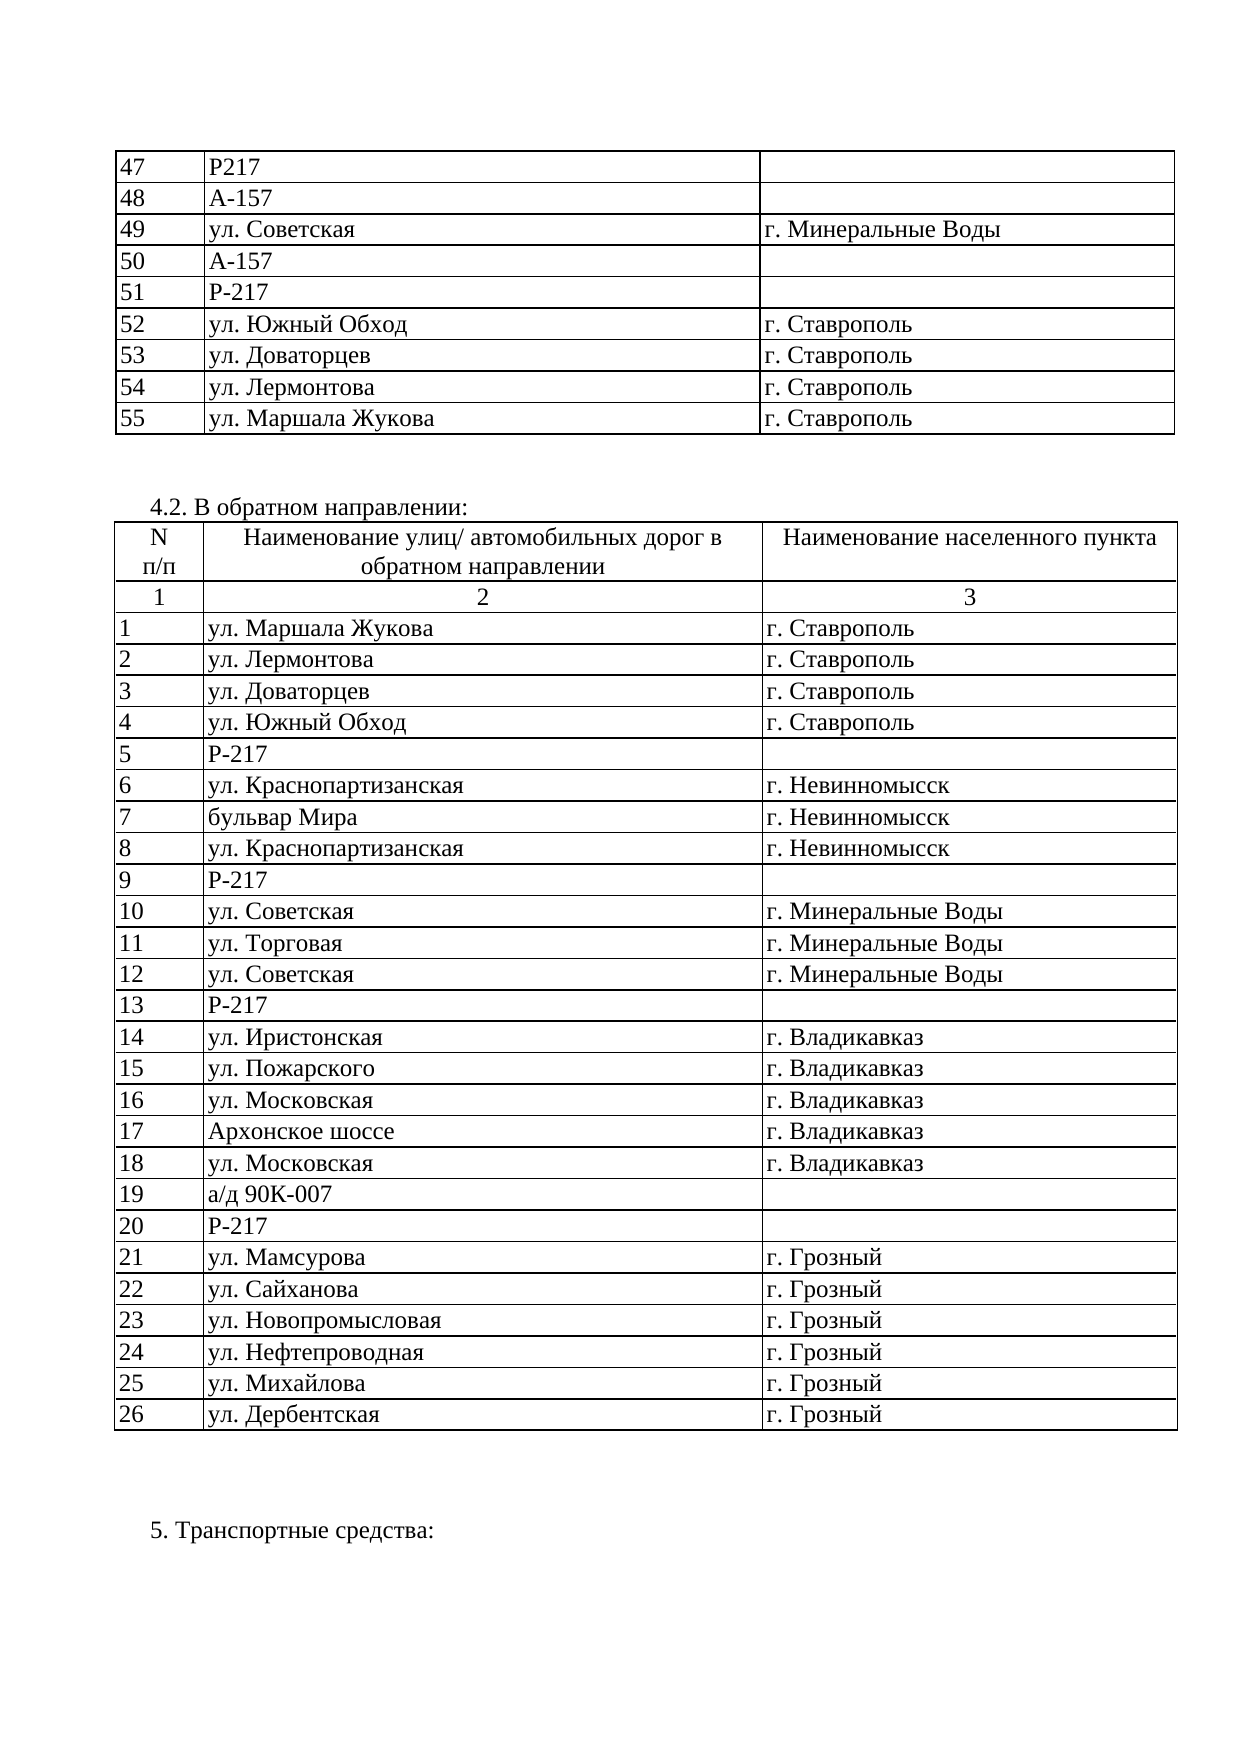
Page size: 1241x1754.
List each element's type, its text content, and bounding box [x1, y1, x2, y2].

table_cell г. Ставрополь [761, 309, 1174, 339]
table_cell Р-217 [204, 991, 762, 1020]
table_cell ул. Новопромысловая [204, 1305, 762, 1335]
table_header Наименование улиц/ автомобильных дорог в обратном направлении [204, 523, 762, 580]
table_cell [763, 737, 1177, 769]
table_cell 10 [115, 896, 203, 926]
table_cell г. Минеральные Воды [763, 926, 1177, 957]
table_cell 21 [115, 1242, 203, 1272]
table_header N п/п [115, 523, 203, 580]
table_cell г. Грозный [763, 1398, 1177, 1429]
table_cell 2 [115, 644, 203, 674]
table_cell г. Ставрополь [763, 674, 1177, 706]
table_cell 12 [115, 959, 203, 989]
table_cell ул. Доваторцев [205, 340, 759, 370]
table_cell ул. Маршала Жукова [205, 403, 759, 433]
table_cell 14 [115, 1021, 203, 1052]
table_cell 4 [115, 707, 203, 737]
table_cell бульвар Мира [204, 802, 762, 832]
table_cell [763, 1178, 1177, 1209]
table_cell 7 [115, 801, 203, 832]
table_cell ул. Маршала Жукова [204, 613, 762, 643]
table_cell 2 [204, 582, 762, 611]
table_cell г. Грозный [763, 1272, 1177, 1303]
table_cell г. Ставрополь [763, 643, 1177, 674]
table_cell 25 [115, 1368, 203, 1398]
table_cell [761, 152, 1174, 181]
table_cell 23 [115, 1305, 203, 1335]
table_cell 5 [115, 738, 203, 769]
table_cell г. Минеральные Воды [763, 895, 1177, 926]
table_cell ул. Южный Обход [205, 309, 759, 339]
text 5. Транспортные средства: [150, 1515, 1090, 1543]
table_cell г. Грозный [763, 1304, 1177, 1335]
table_cell Архонское шоссе [204, 1116, 762, 1146]
table_cell 53 [117, 340, 204, 370]
table_cell г. Минеральные Воды [761, 215, 1174, 244]
table_cell ул. Советская [205, 215, 759, 244]
table_cell г. Владикавказ [763, 1020, 1177, 1052]
table_cell 11 [115, 927, 203, 957]
table_cell [761, 246, 1174, 276]
table_cell ул. Мамсурова [204, 1242, 762, 1272]
table_cell г. Невинномысск [763, 769, 1177, 800]
table_cell 47 [117, 152, 204, 181]
table_cell г. Ставрополь [761, 340, 1174, 370]
table_cell 52 [117, 309, 204, 339]
table_cell 6 [115, 770, 203, 800]
table_cell г. Ставрополь [763, 706, 1177, 737]
table_cell 50 [117, 246, 204, 276]
table_cell 3 [115, 675, 203, 706]
table_cell г. Невинномысск [763, 800, 1177, 832]
table_cell 26 [115, 1399, 203, 1429]
table_cell 15 [115, 1053, 203, 1083]
table_cell г. Грозный [763, 1335, 1177, 1366]
table_cell ул. Южный Обход [204, 707, 762, 737]
table_header Наименование населенного пункта [763, 523, 1177, 580]
table_cell ул. Лермонтова [205, 372, 759, 402]
table_cell г. Ставрополь [763, 611, 1177, 643]
table_cell ул. Иристонская [204, 1022, 762, 1052]
table_cell 8 [115, 833, 203, 863]
table_cell [763, 989, 1177, 1020]
table_cell 18 [115, 1147, 203, 1178]
table_cell г. Владикавказ [763, 1146, 1177, 1178]
table_cell [761, 277, 1174, 307]
table_cell 16 [115, 1084, 203, 1115]
table_cell ул. Советская [204, 959, 762, 989]
table_cell г. Грозный [763, 1241, 1177, 1272]
table_cell ул. Дербентская [204, 1400, 762, 1429]
table_cell 48 [117, 183, 204, 213]
table_cell Р-217 [205, 277, 759, 307]
table_cell 17 [115, 1116, 203, 1146]
table_cell 9 [115, 864, 203, 894]
table_cell ул. Доваторцев [204, 676, 762, 706]
table_cell г. Владикавказ [763, 1052, 1177, 1083]
text 4.2. В обратном направлении: [150, 492, 1090, 521]
table_cell г. Ставрополь [761, 372, 1174, 402]
table_cell 1 [115, 581, 203, 611]
table_cell 24 [115, 1336, 203, 1366]
table_cell ул. Михайлова [204, 1368, 762, 1398]
table_cell 19 [115, 1179, 203, 1209]
table_cell ул. Торговая [204, 928, 762, 957]
table_cell ул. Краснопартизанская [204, 833, 762, 863]
table_cell [761, 183, 1174, 213]
table_cell 20 [115, 1210, 203, 1241]
table_cell ул. Советская [204, 896, 762, 926]
table_cell 49 [117, 215, 204, 244]
table_cell ул. Московская [204, 1085, 762, 1115]
table_cell А-157 [205, 183, 759, 213]
table_cell А-157 [205, 246, 759, 276]
table_cell 54 [117, 372, 204, 402]
table_cell [763, 863, 1177, 894]
table_cell Р-217 [204, 739, 762, 769]
table_cell 51 [117, 277, 204, 307]
table_cell ул. Московская [204, 1148, 762, 1178]
table_cell 3 [763, 580, 1177, 611]
table_cell г. Невинномысск [763, 832, 1177, 863]
table_cell ул. Лермонтова [204, 645, 762, 674]
table_cell г. Владикавказ [763, 1115, 1177, 1146]
table_cell [763, 1209, 1177, 1241]
table_cell ул. Нефтепроводная [204, 1337, 762, 1366]
table_cell Р217 [205, 152, 759, 181]
table_cell ул. Пожарского [204, 1053, 762, 1083]
table_cell г. Грозный [763, 1366, 1177, 1398]
table_cell а/д 90К-007 [204, 1179, 762, 1209]
table_cell г. Владикавказ [763, 1083, 1177, 1115]
table_cell г. Ставрополь [761, 403, 1174, 433]
table_cell ул. Краснопартизанская [204, 770, 762, 800]
table_cell ул. Сайханова [204, 1274, 762, 1303]
table_cell 22 [115, 1273, 203, 1303]
table_cell Р-217 [204, 1211, 762, 1241]
table_cell 13 [115, 990, 203, 1020]
table_cell 1 [115, 613, 203, 643]
table_cell 55 [117, 403, 204, 433]
table_cell г. Минеральные Воды [763, 958, 1177, 989]
table_cell Р-217 [204, 865, 762, 894]
